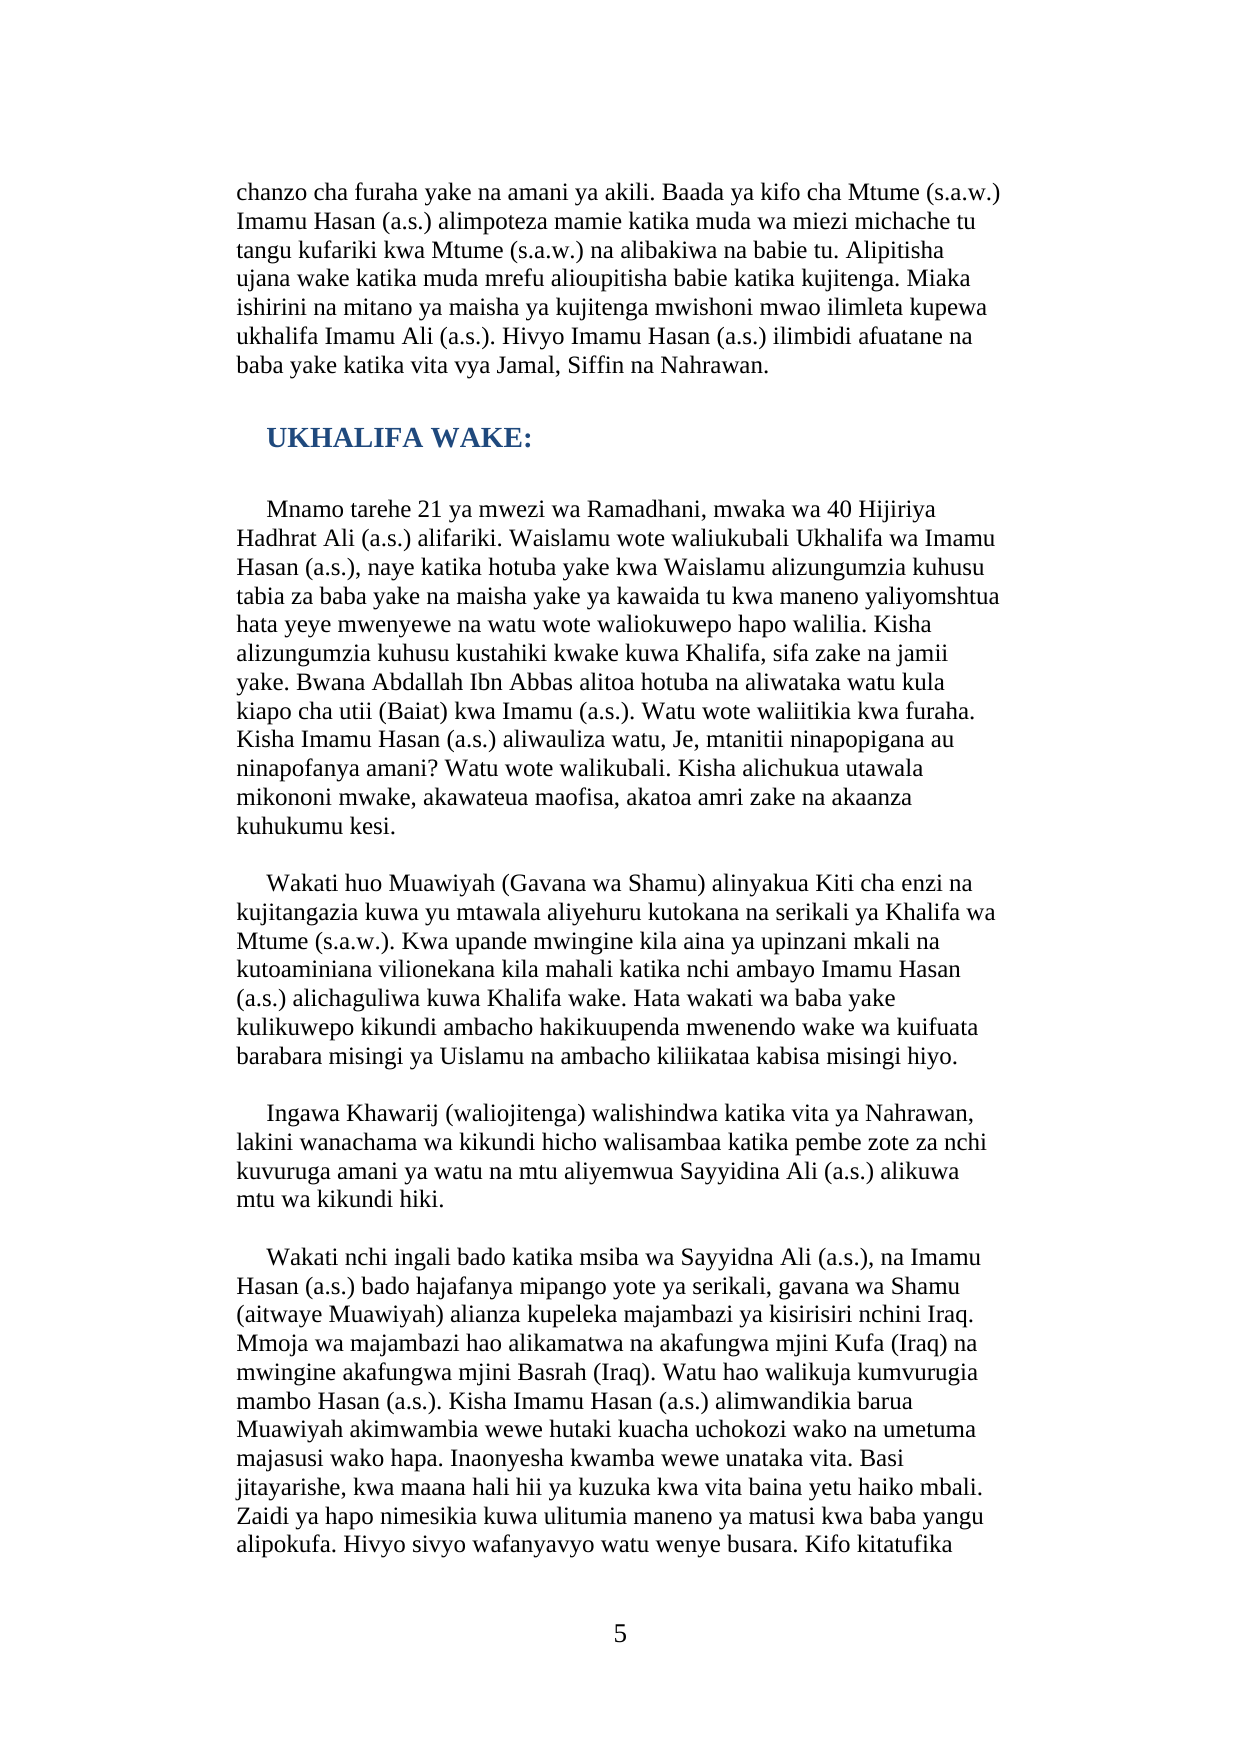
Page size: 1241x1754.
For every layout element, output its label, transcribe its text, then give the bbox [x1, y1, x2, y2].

subtitle UKHALIFA WAKE: [236, 420, 1004, 453]
text Wakati huo Muawiyah (Gavana wa Shamu) alinyakua Kiti cha enzi na kujitangazia kuwa yu mtawala aliyehuru kutokana na serikali ya Khalifa wa Mtume (s.a.w.). Kwa upande mwingine kila aina ya upinzani mkali na kutoaminiana vilionekana kila mahali katika nchi ambayo Imamu Hasan (a.s.) alichaguliwa kuwa Khalifa wake. Hata wakati wa baba yake kulikuwepo kikundi ambacho hakikuupenda mwenendo wake wa kuifuata barabara misingi ya Uislamu na ambacho kiliikataa kabisa misingi hiyo. [236, 868, 1004, 1069]
text Mnamo tarehe 21 ya mwezi wa Ramadhani, mwaka wa 40 Hijiriya Hadhrat Ali (a.s.) alifariki. Waislamu wote waliukubali Ukhalifa wa Imamu Hasan (a.s.), naye katika hotuba yake kwa Waislamu alizungumzia kuhusu tabia za baba yake na maisha yake ya kawaida tu kwa maneno yaliyomshtua hata yeye mwenyewe na watu wote waliokuwepo hapo walilia. Kisha alizungumzia kuhusu kustahiki kwake kuwa Khalifa, sifa zake na jamii yake. Bwana Abdallah Ibn Abbas alitoa hotuba na aliwataka watu kula kiapo cha utii (Baiat) kwa Imamu (a.s.). Watu wote waliitikia kwa furaha. Kisha Imamu Hasan (a.s.) aliwauliza watu, Je, mtanitii ninapopigana au ninapofanya amani? Watu wote walikubali. Kisha alichukua utawala mikononi mwake, akawateua maofisa, akatoa amri zake na akaanza kuhukumu kesi. [236, 494, 1004, 839]
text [236, 177, 1004, 378]
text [236, 1242, 1004, 1558]
text Ingawa Khawarij (waliojitenga) walishindwa katika vita ya Nahrawan, lakini wanachama wa kikundi hicho walisambaa katika pembe zote za nchi kuvuruga amani ya watu na mtu aliyemwua Sayyidina Ali (a.s.) alikuwa mtu wa kikundi hiki. [236, 1098, 1004, 1213]
